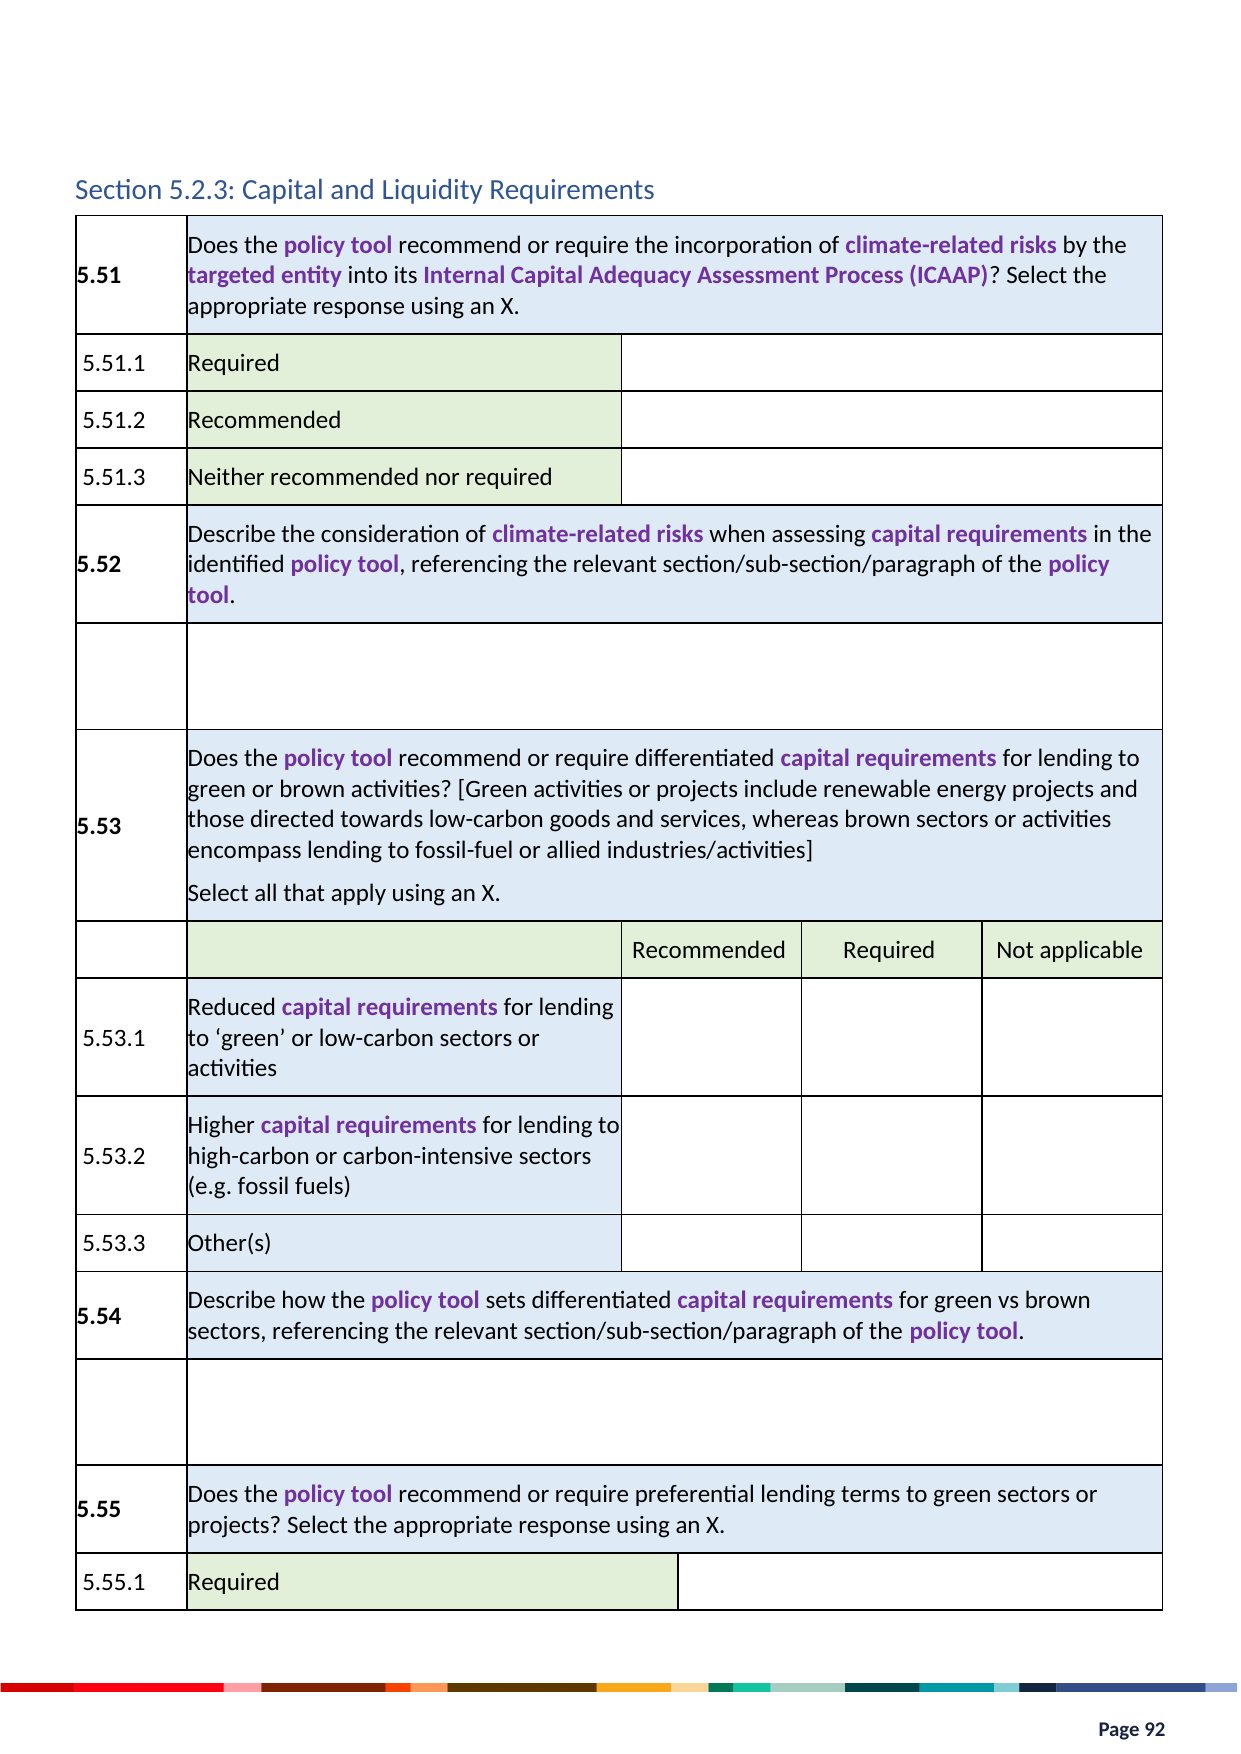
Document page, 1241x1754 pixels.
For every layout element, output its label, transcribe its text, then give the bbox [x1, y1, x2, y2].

subtitle Section 5.2.3: Capital and Liquidity Requirements [75, 171, 1165, 206]
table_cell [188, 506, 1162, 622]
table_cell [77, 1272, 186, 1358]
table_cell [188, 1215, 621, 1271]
picture [0, 1683, 1236, 1692]
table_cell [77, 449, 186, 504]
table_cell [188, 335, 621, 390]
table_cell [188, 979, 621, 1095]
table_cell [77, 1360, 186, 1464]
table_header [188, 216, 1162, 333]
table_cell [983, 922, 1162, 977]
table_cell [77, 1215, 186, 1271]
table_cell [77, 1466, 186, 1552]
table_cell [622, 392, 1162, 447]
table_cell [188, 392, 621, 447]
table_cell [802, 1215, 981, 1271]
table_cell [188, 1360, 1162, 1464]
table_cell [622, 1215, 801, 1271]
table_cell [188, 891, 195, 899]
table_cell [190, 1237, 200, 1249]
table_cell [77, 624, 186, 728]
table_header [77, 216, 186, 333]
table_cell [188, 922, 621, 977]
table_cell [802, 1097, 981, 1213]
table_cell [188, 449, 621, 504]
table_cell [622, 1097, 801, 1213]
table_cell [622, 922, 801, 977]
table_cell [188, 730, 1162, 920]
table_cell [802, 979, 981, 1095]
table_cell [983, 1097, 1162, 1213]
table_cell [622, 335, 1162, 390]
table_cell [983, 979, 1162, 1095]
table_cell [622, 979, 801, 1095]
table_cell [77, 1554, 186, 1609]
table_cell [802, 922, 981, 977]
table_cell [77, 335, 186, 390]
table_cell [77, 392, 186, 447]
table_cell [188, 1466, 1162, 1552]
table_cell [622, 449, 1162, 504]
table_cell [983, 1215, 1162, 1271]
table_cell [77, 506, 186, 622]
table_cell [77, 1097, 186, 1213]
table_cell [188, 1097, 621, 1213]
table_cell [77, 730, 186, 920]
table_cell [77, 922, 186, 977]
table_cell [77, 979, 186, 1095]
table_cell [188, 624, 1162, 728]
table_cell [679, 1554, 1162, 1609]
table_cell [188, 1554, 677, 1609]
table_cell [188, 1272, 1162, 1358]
